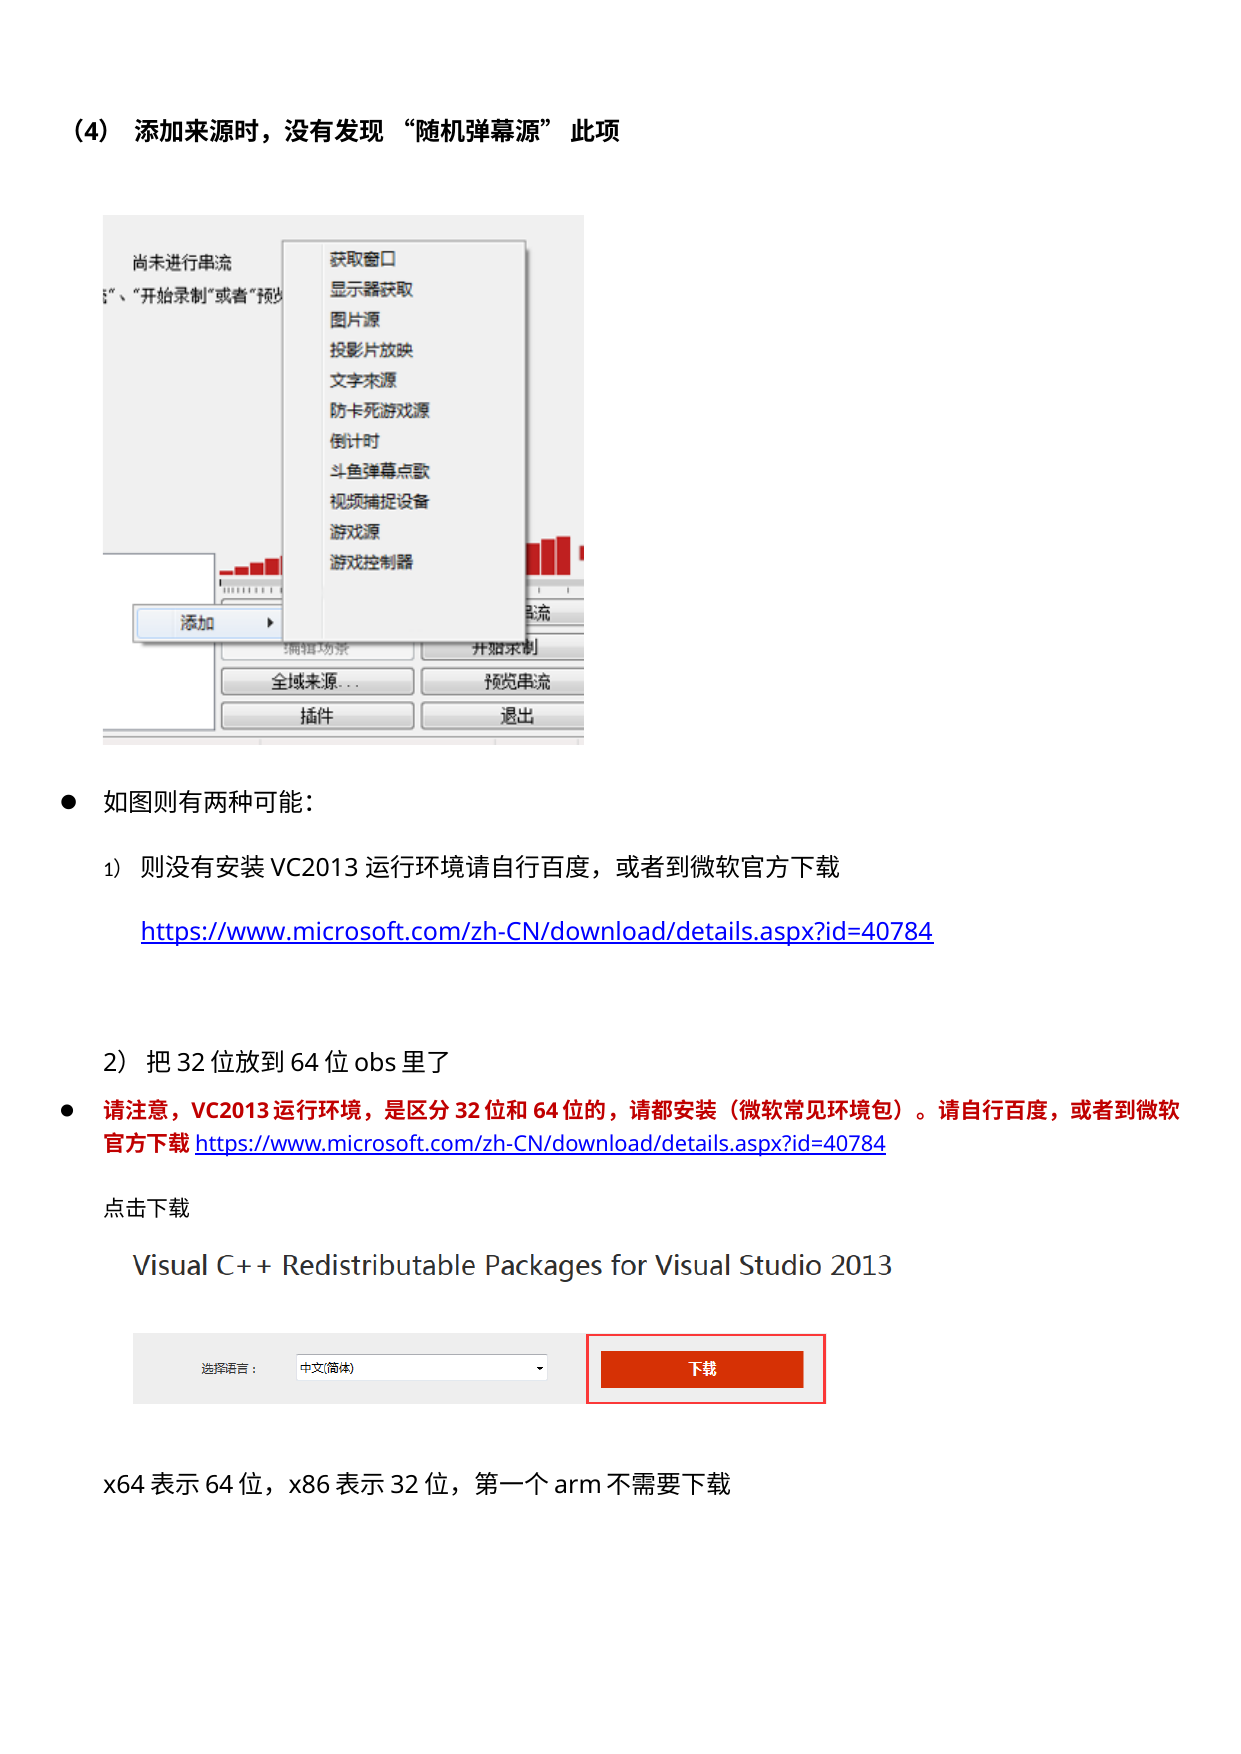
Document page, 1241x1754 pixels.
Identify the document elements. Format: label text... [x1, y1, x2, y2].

picture [102, 215, 584, 745]
subtitle 添加来源时，没有发现 “随机弹幕源” 此项 [59, 97, 1181, 162]
list 请注意，VC2013运行环境，是区分32位和64位的，请都安装（微软常见环境包）。请自行百度，或者到微软官方下载https://www.microsoft.com/zh-CN/download/details.aspx?id=40784 [59, 1093, 1181, 1158]
picture [102, 1223, 911, 1421]
text 点击下载 [103, 1191, 1181, 1223]
list 如图则有两种可能： [59, 768, 1181, 833]
list 把32位放到64位obs里了 [103, 1028, 1181, 1093]
text x64表示64位，x86表示32位，第一个arm不需要下载 [103, 1451, 1181, 1516]
list 则没有安装VC2013 运行环境请自行百度，或者到微软官方下载 https://www.microsoft.com/zh-CN/download/details.aspx?id=40784 [103, 833, 1181, 963]
